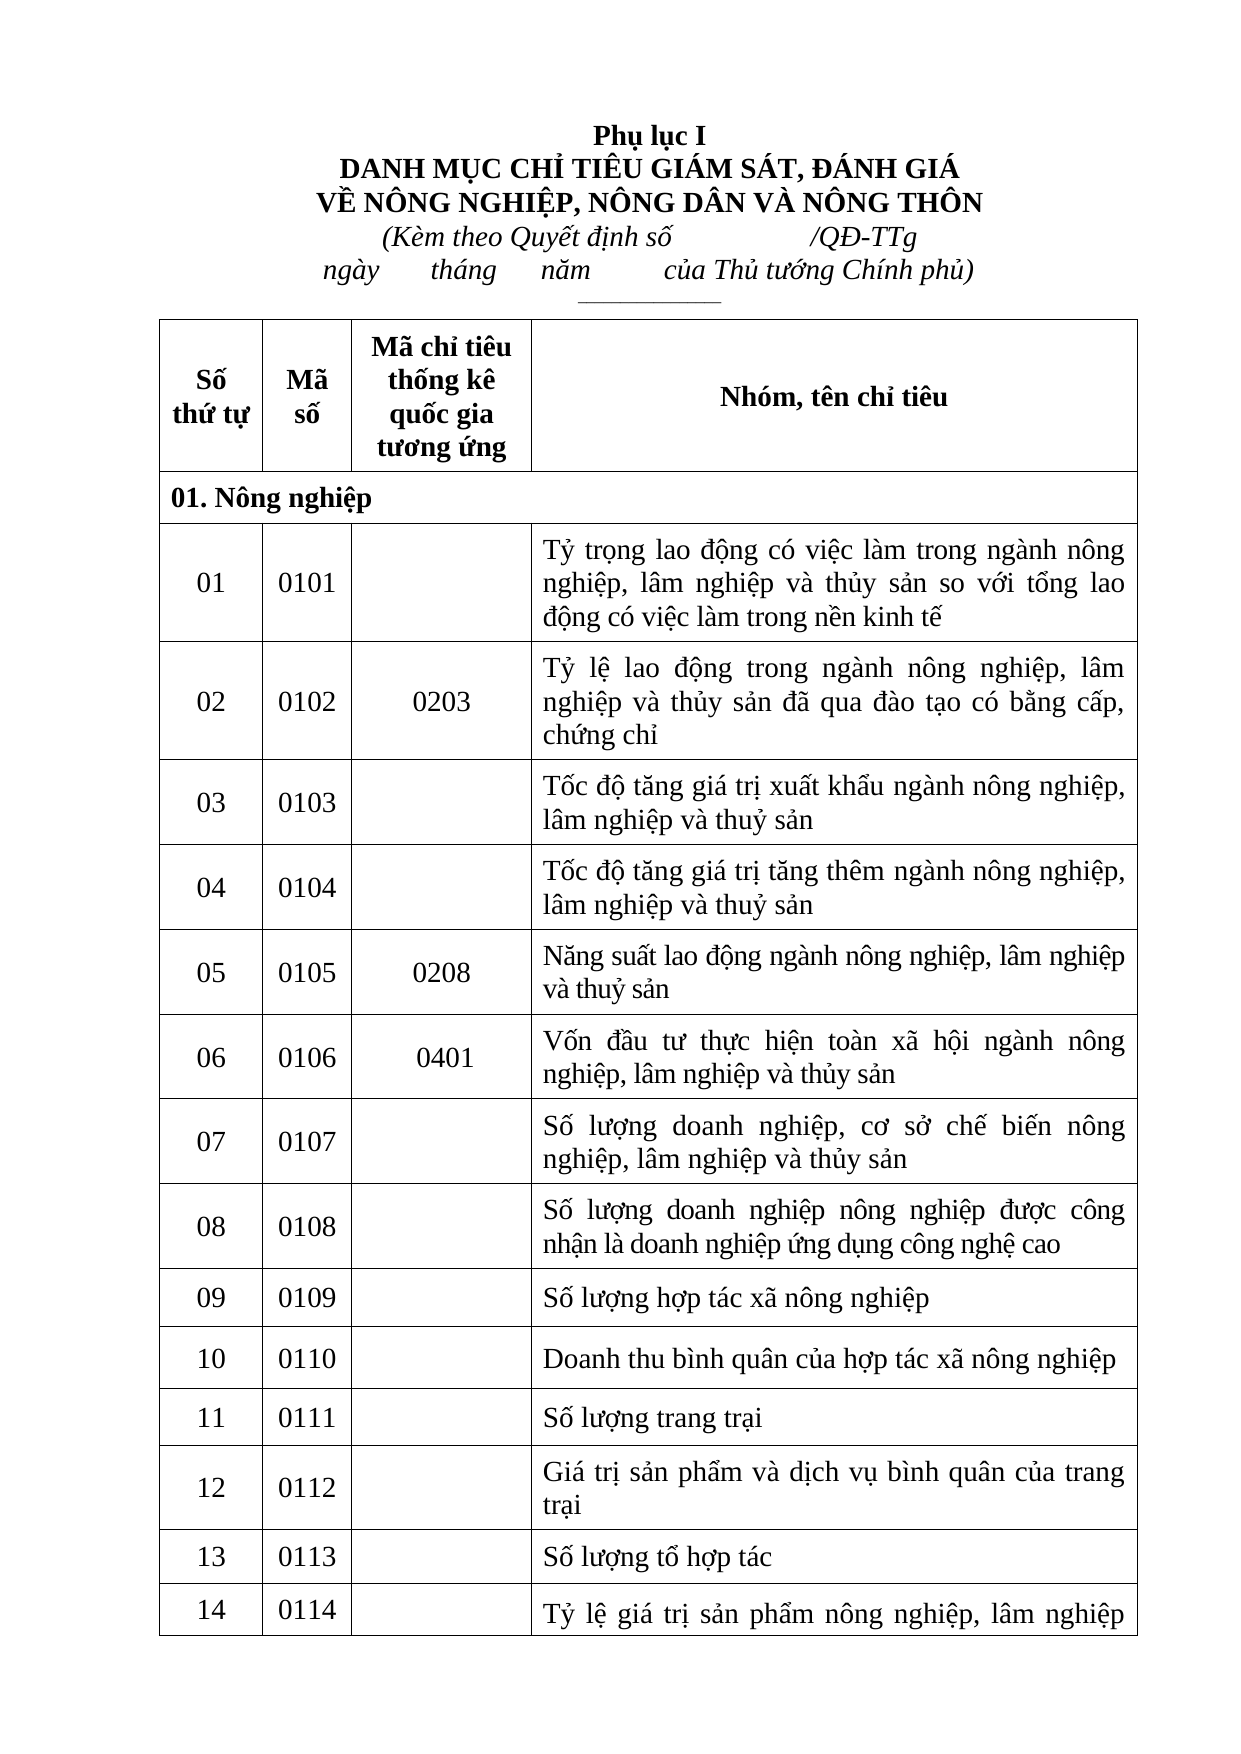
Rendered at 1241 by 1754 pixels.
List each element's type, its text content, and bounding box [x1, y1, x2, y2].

table_cell 0107 [263, 1099, 351, 1183]
text Phụ lục I [177, 118, 1122, 152]
table_cell 04 [160, 845, 262, 929]
table_cell 0203 [352, 642, 531, 759]
table_cell [352, 1269, 531, 1326]
table_cell [352, 1584, 531, 1635]
table_cell Số lượng doanh nghiệp, cơ sở chế biến nông nghiệp, lâm nghiệp và thủy sản [532, 1099, 1137, 1183]
table_cell Tốc độ tăng giá trị xuất khẩu ngành nông nghiệp, lâm nghiệp và thuỷ sản [532, 760, 1137, 844]
table_cell 12 [160, 1446, 262, 1529]
table_cell Số lượng trang trại [532, 1389, 1137, 1444]
table_cell Năng suất lao động ngành nông nghiệp, lâm nghiệp và thuỷ sản [532, 930, 1137, 1013]
table_cell 02 [160, 642, 262, 759]
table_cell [532, 1584, 1137, 1635]
table_cell [352, 524, 531, 641]
table_cell [352, 1327, 531, 1388]
table_header Mã số [263, 320, 351, 471]
table_cell [352, 1389, 531, 1444]
table_cell 03 [160, 760, 262, 844]
table_cell 11 [160, 1389, 262, 1444]
table_cell Số lượng doanh nghiệp nông nghiệp được công nhận là doanh nghiệp ứng dụng công nghệ cao [532, 1184, 1137, 1268]
table_cell Giá trị sản phẩm và dịch vụ bình quân của trang trại [532, 1446, 1137, 1529]
table_cell 0105 [263, 930, 351, 1013]
table_cell 09 [160, 1269, 262, 1326]
table_cell 05 [160, 930, 262, 1013]
table_cell 0112 [263, 1446, 351, 1529]
table_cell 10 [160, 1327, 262, 1388]
table_cell [352, 1446, 531, 1529]
table_cell 0114 [263, 1584, 351, 1635]
table_cell 0108 [263, 1184, 351, 1268]
table_cell [352, 1184, 531, 1268]
table_cell 0102 [263, 642, 351, 759]
table_cell 0111 [263, 1389, 351, 1444]
table_cell Số lượng hợp tác xã nông nghiệp [532, 1269, 1137, 1326]
table_cell Tỷ lệ lao động trong ngành nông nghiệp, lâm nghiệp và thủy sản đã qua đào tạo có bằng cấp, chứng chỉ [532, 642, 1137, 759]
table_cell Tỷ trọng lao động có việc làm trong ngành nông nghiệp, lâm nghiệp và thủy sản so với tổng lao động có việc làm trong nền kinh tế [532, 524, 1137, 641]
text (Kèm theo Quyết định số /QĐ-TTg [177, 219, 1122, 252]
table_header Số thứ tự [160, 320, 262, 471]
table_cell 0106 [263, 1015, 351, 1098]
table_cell 0101 [263, 524, 351, 641]
table_header Nhóm, tên chỉ tiêu [532, 320, 1137, 471]
table_cell 0113 [263, 1530, 351, 1582]
table_cell [352, 760, 531, 844]
table_cell 0208 [352, 930, 531, 1013]
text DANH MỤC CHỈ TIÊU GIÁM SÁT, ĐÁNH GIÁ [177, 152, 1122, 185]
table_cell 0110 [263, 1327, 351, 1388]
table_cell 0109 [263, 1269, 351, 1326]
table_cell 0103 [263, 760, 351, 844]
table_cell Vốn đầu tư thực hiện toàn xã hội ngành nông nghiệp, lâm nghiệp và thủy sản [532, 1015, 1137, 1098]
table_cell 01 [160, 524, 262, 641]
table_cell Số lượng tổ hợp tác [532, 1530, 1137, 1582]
table_cell [352, 845, 531, 929]
table_cell 0401 [352, 1015, 531, 1098]
text VỀ NÔNG NGHIỆP, NÔNG DÂN VÀ NÔNG THÔN [177, 185, 1122, 219]
text _________________ [177, 286, 1122, 319]
table_cell 07 [160, 1099, 262, 1183]
table_cell 13 [160, 1530, 262, 1582]
table_cell 08 [160, 1184, 262, 1268]
table_cell 01. Nông nghiệp [160, 472, 1137, 522]
table_cell 0104 [263, 845, 351, 929]
table_cell [352, 1099, 531, 1183]
table_cell 14 [160, 1584, 262, 1635]
table_cell 06 [160, 1015, 262, 1098]
table_cell Doanh thu bình quân của hợp tác xã nông nghiệp [532, 1327, 1137, 1388]
table_header Mã chỉ tiêu thống kê quốc gia tương ứng [352, 320, 531, 471]
text ngày tháng năm của Thủ tướng Chính phủ) [177, 252, 1122, 286]
table_cell [352, 1530, 531, 1582]
table_cell Tốc độ tăng giá trị tăng thêm ngành nông nghiệp, lâm nghiệp và thuỷ sản [532, 845, 1137, 929]
